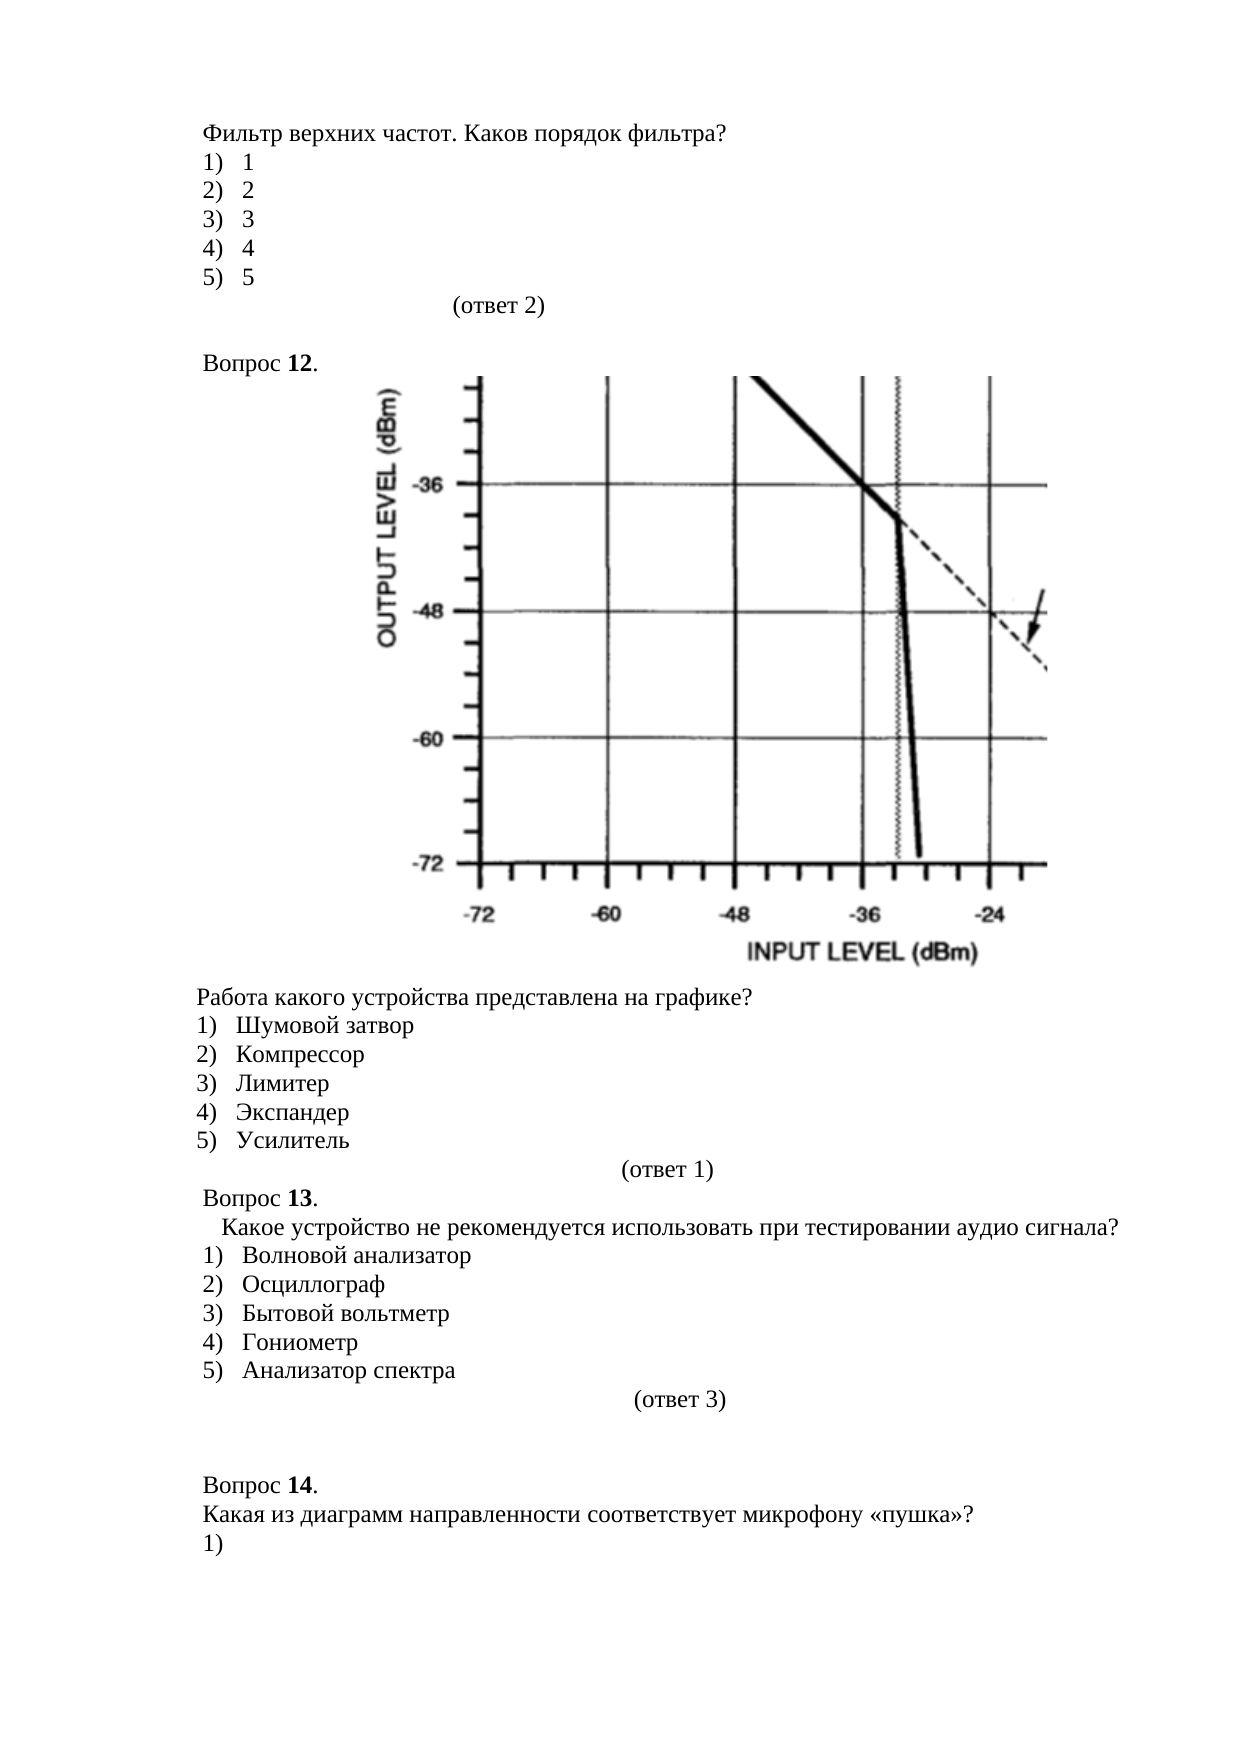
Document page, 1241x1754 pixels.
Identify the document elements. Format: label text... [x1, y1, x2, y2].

text 4) 4 [177, 233, 1152, 262]
text 1) 1 [177, 147, 1152, 176]
text 1) Шумовой затвор [177, 1010, 1152, 1039]
text Работа какого устройства представлена на графике? [177, 982, 1152, 1010]
text Вопрос 13. [177, 1183, 1152, 1212]
text 3) Бытовой вольтметр [177, 1298, 1152, 1327]
text 5) 5 [177, 262, 1152, 291]
text 5) Усилитель [177, 1125, 1152, 1154]
text Вопрос 14. [177, 1470, 1152, 1499]
text 2) Осциллограф [177, 1269, 1152, 1298]
text (ответ 3) [177, 1384, 1152, 1413]
text 1) [177, 1528, 1152, 1557]
text (ответ 2) [177, 291, 1152, 319]
text 4) Гониометр [177, 1327, 1152, 1355]
text 5) Анализатор спектра [177, 1355, 1152, 1384]
text 4) Экспандер [177, 1097, 1152, 1125]
text 2) Компрессор [177, 1039, 1152, 1068]
text Какая из диаграмм направленности соответствует микрофону «пушка»? [177, 1499, 1152, 1528]
text Вопрос 12. [177, 348, 1152, 377]
text 1) Волновой анализатор [177, 1240, 1152, 1269]
text 2) 2 [177, 176, 1152, 204]
text Какое устройство не рекомендуется использовать при тестировании аудио сигнала? [177, 1212, 1152, 1240]
text (ответ 1) [177, 1154, 1152, 1183]
text 3) 3 [177, 204, 1152, 233]
text Фильтр верхних частот. Каков порядок фильтра? [177, 118, 1152, 147]
text 3) Лимитер [177, 1068, 1152, 1097]
